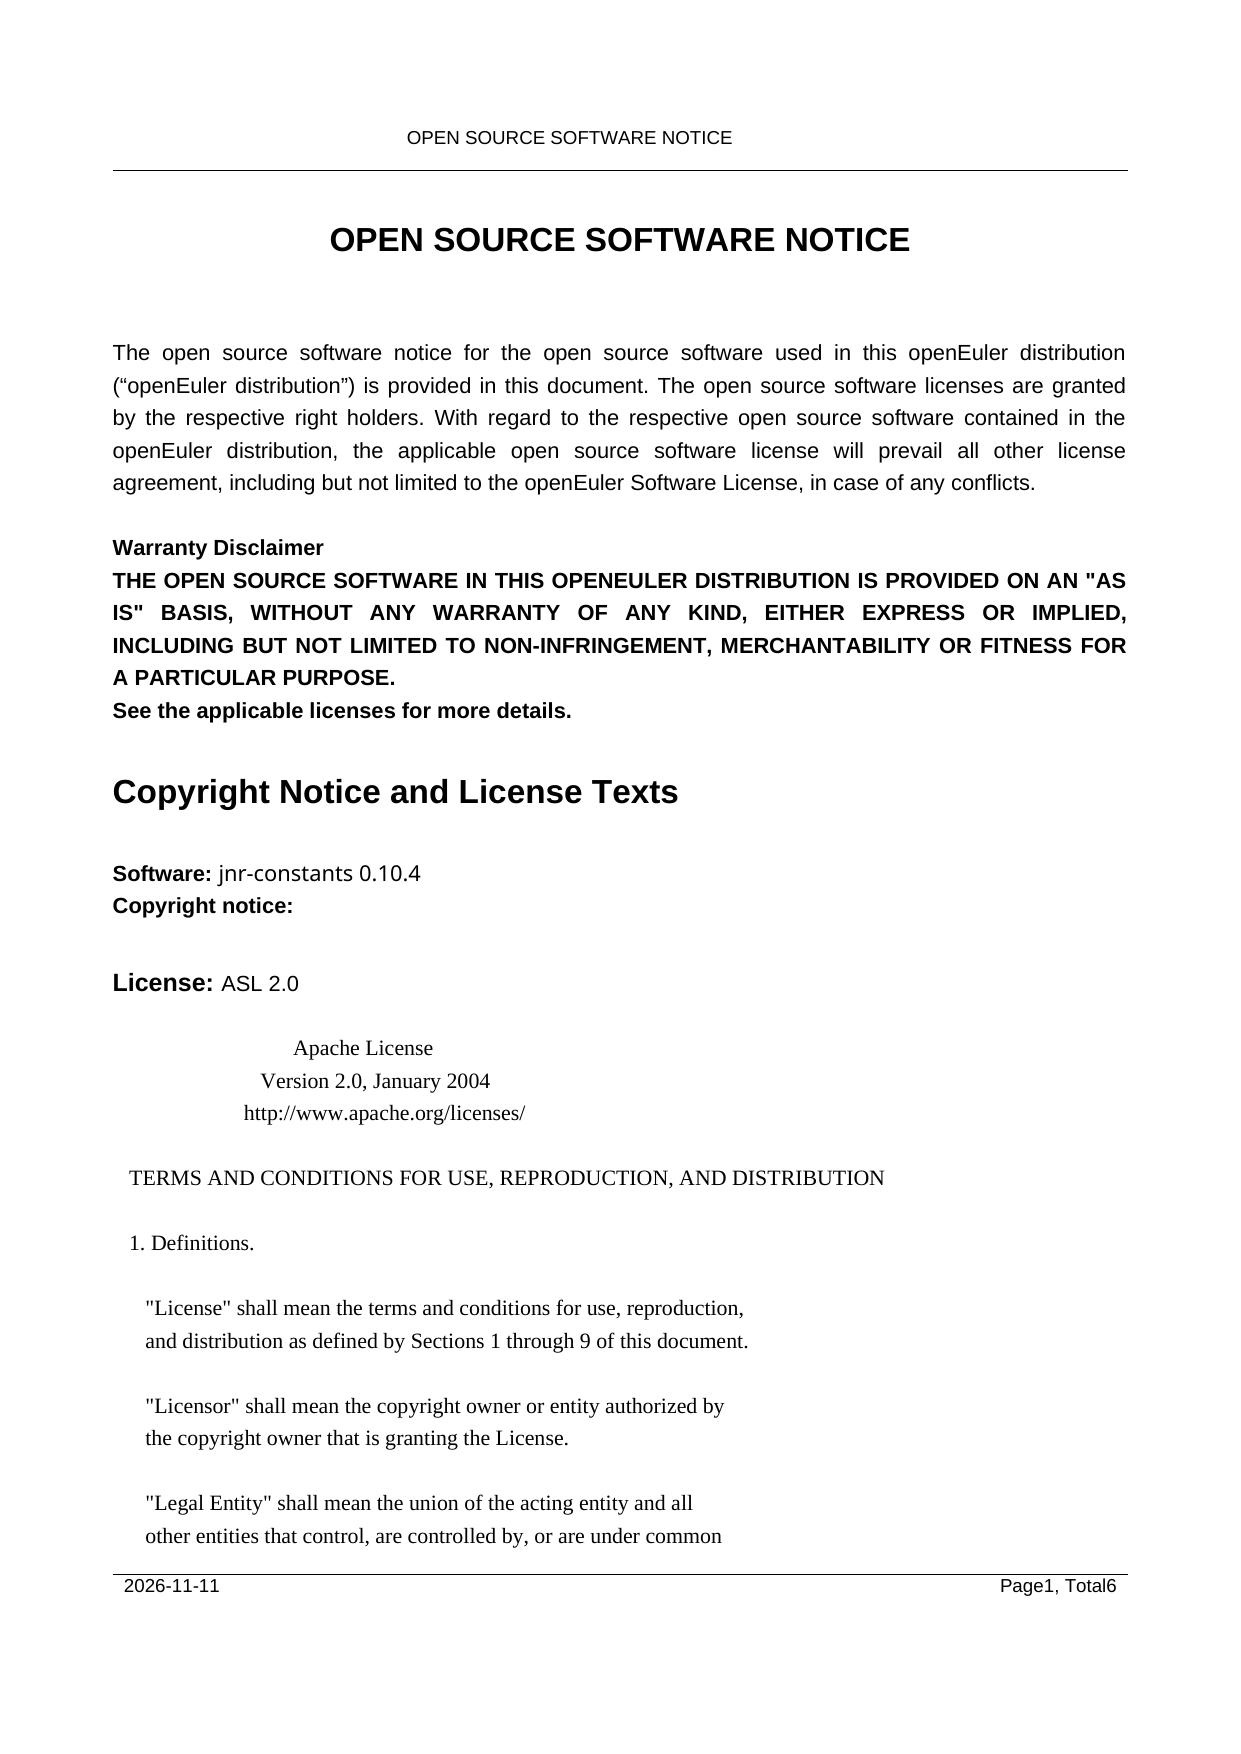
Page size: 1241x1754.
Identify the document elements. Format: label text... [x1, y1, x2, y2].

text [112, 999, 1128, 1551]
title Software: jnr-constants 0.10.4 [112, 856, 1128, 889]
text Copyright Notice and License Texts [112, 759, 1128, 824]
text Warranty Disclaimer [112, 531, 1128, 564]
text Copyright notice: [112, 889, 1128, 921]
text License: ASL 2.0 [112, 966, 1128, 999]
text OPEN SOURCE SOFTWARE NOTICE [112, 206, 1128, 271]
text THE OPEN SOURCE SOFTWARE IN THIS OPENEULER DISTRIBUTION IS PROVIDED ON AN "AS IS" BASIS, WITHOUT ANY WARRANTY OF ANY KIND, EITHER EXPRESS OR IMPLIED, INCLUDING BUT NOT LIMITED TO NON-INFRINGEMENT, MERCHANTABILITY OR FITNESS FOR A PARTICULAR PURPOSE. See the applicable licenses for more details. [112, 564, 1128, 726]
text The open source software notice for the open source software used in this openEuler distribution (“openEuler distribution”) is provided in this document. The open source software licenses are granted by the respective right holders. With regard to the respective open source software contained in the openEuler distribution, the applicable open source software license will prevail all other license agreement, including but not limited to the openEuler Software License, in case of any conflicts. [112, 336, 1128, 499]
